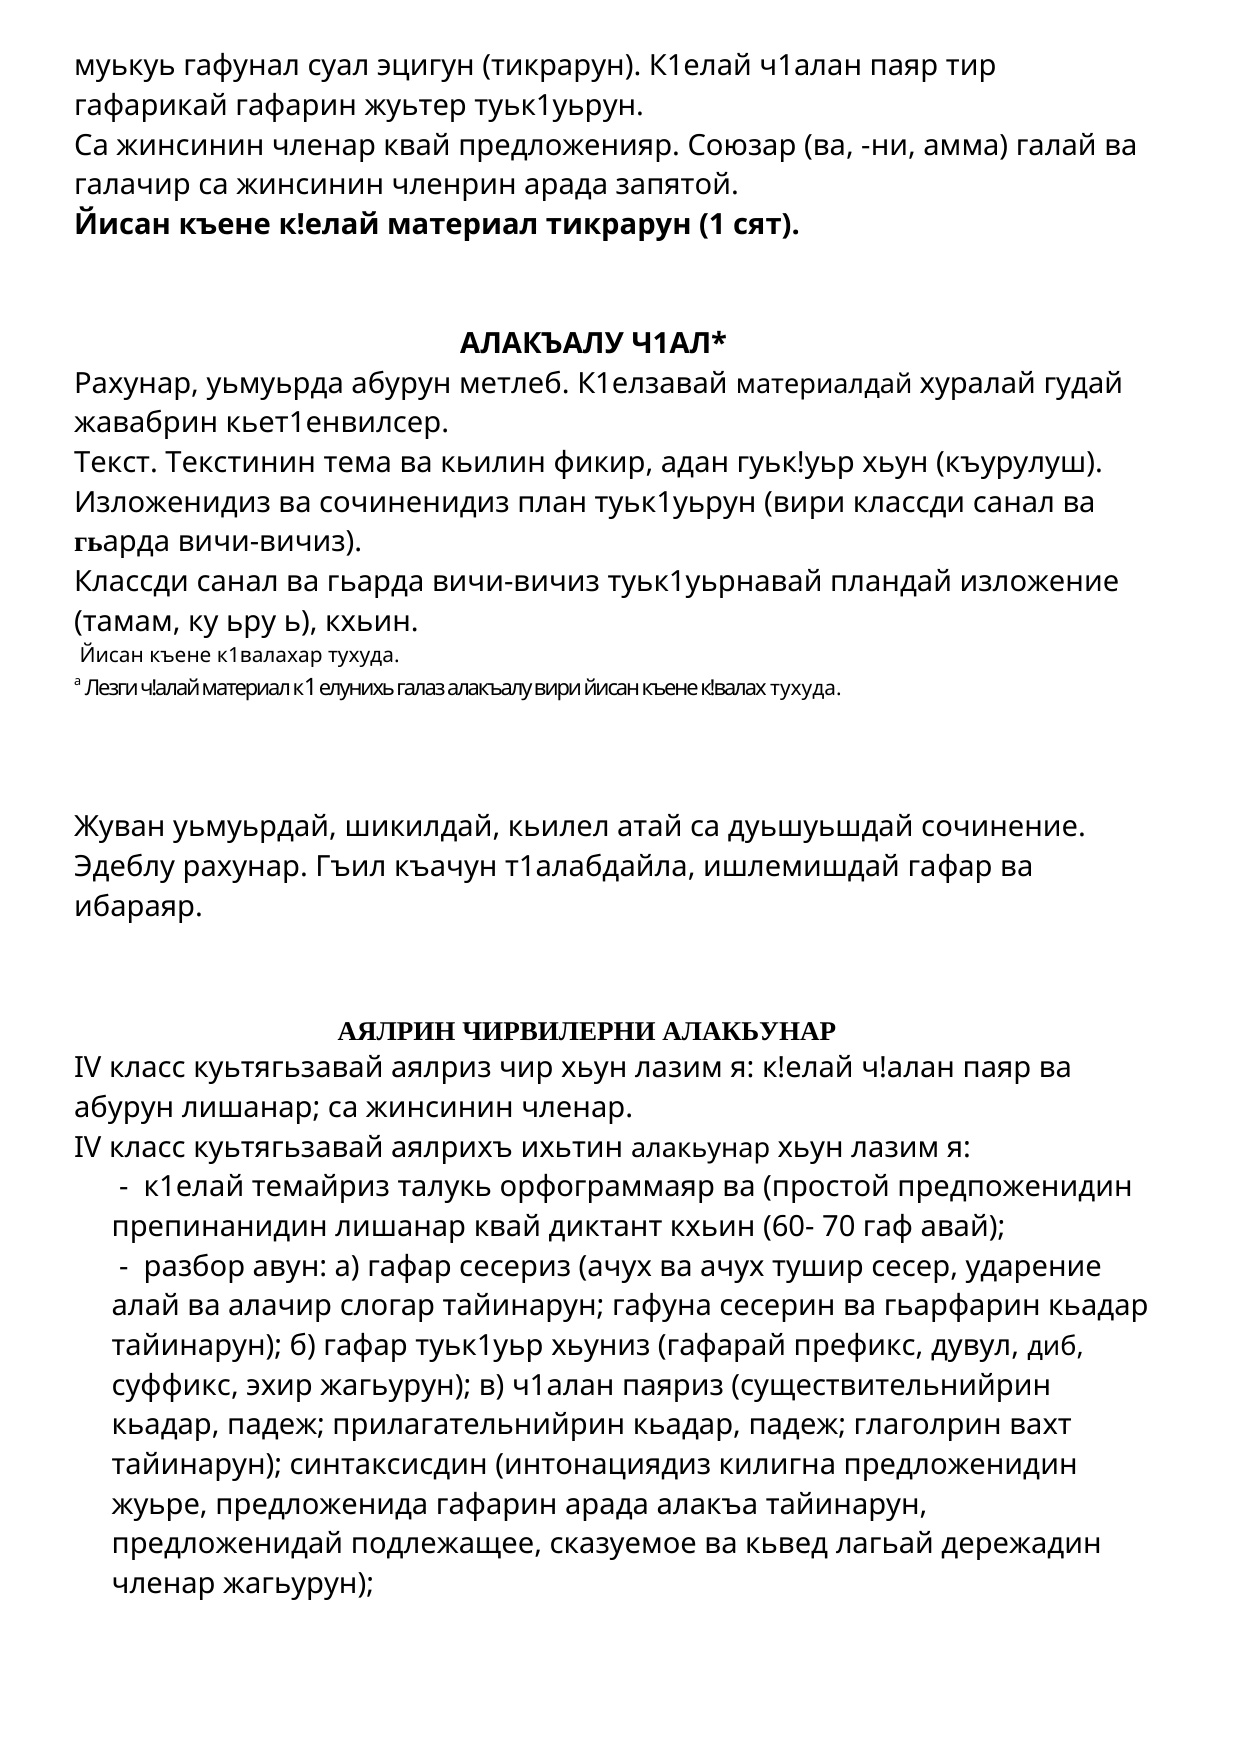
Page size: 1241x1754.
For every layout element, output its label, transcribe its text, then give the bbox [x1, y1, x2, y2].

text IV класс куьтягьзавай аялрихъ ихьтин алакьунар хьун лазим я: [74, 1126, 1151, 1166]
text АЯЛРИН ЧИРВИЛЕРНИ АЛАКЬУНАР [74, 1015, 1151, 1046]
text Эдеблу рахунар. Гъил къачун т1алабдайла, ишлемишдай гафар ва ибараяр. [74, 845, 1151, 925]
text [74, 44, 1151, 124]
text Жуван уьмуьрдай, шикилдай, кьилел атай са дуьшуьшдай сочинение. [74, 806, 1151, 845]
text - разбор авун: а) гафар сесериз (ачух ва ачух тушир сесер, ударение алай ва алачир слогар тайинарун; гафуна сесерин ва гьарфарин кьадар тайинарун); б) гафар туьк1уьр хьуниз (гафарай префикс, дувул, диб, суффикс, эхир жагьурун); в) ч1алан паяриз (существительнийрин кьадар, падеж; прилагательнийрин кьадар, падеж; глаголрин вахт тайинарун); синтаксисдин (интонациядиз килигна предложенидин жуьре, предложенида гафарин арада алакъа тайинарун, предложенидай подлежащее, сказуемое ва кьвед лагьай дережадин членар жагьурун); [111, 1245, 1151, 1602]
text а Лезги ч!алай материал к1елунихь галаз алакъалу вири йисан къене к!валах тухуда. [74, 668, 1114, 702]
text Йисан къене к1валахар тухуда. [74, 640, 1151, 668]
text Рахунар, уьмуьрда абурун метлеб. К1елзавай материалдай хуралай гудай жавабрин кьет1енвилсер. [74, 362, 1151, 441]
text Са жинсинин членар квай предложенияр. Союзар (ва, -ни, амма) галай ва галачир са жинсинин членрин арада запятой. [74, 124, 1151, 203]
text Йисан къене к!елай материал тикрарун (1 сят). [74, 203, 1151, 243]
text Текст. Текстинин тема ва кьилин фикир, адан гуьк!уьр хьун (къурулуш). Изложенидиз ва сочиненидиз план туьк1уьрун (вири классди санал ва гьарда вичи-вичиз). [74, 441, 1151, 560]
text IV класс куьтягьзавай аялриз чир хьун лазим я: к!елай ч!алан паяр ва абурун лишанар; са жинсинин членар. [74, 1046, 1151, 1126]
text Классди санал ва гьарда вичи-вичиз туьк1уьрнавай пландай изложение (тамам, ку ьру ь), кхьин. [74, 560, 1151, 640]
text - к1елай темайриз талукь орфограммаяр ва (простой предпоженидин препинанидин лишанар квай диктант кхьин (60- 70 гаф авай); [111, 1166, 1151, 1245]
text АЛАКЪАЛУ Ч1АЛ* [74, 322, 1151, 362]
